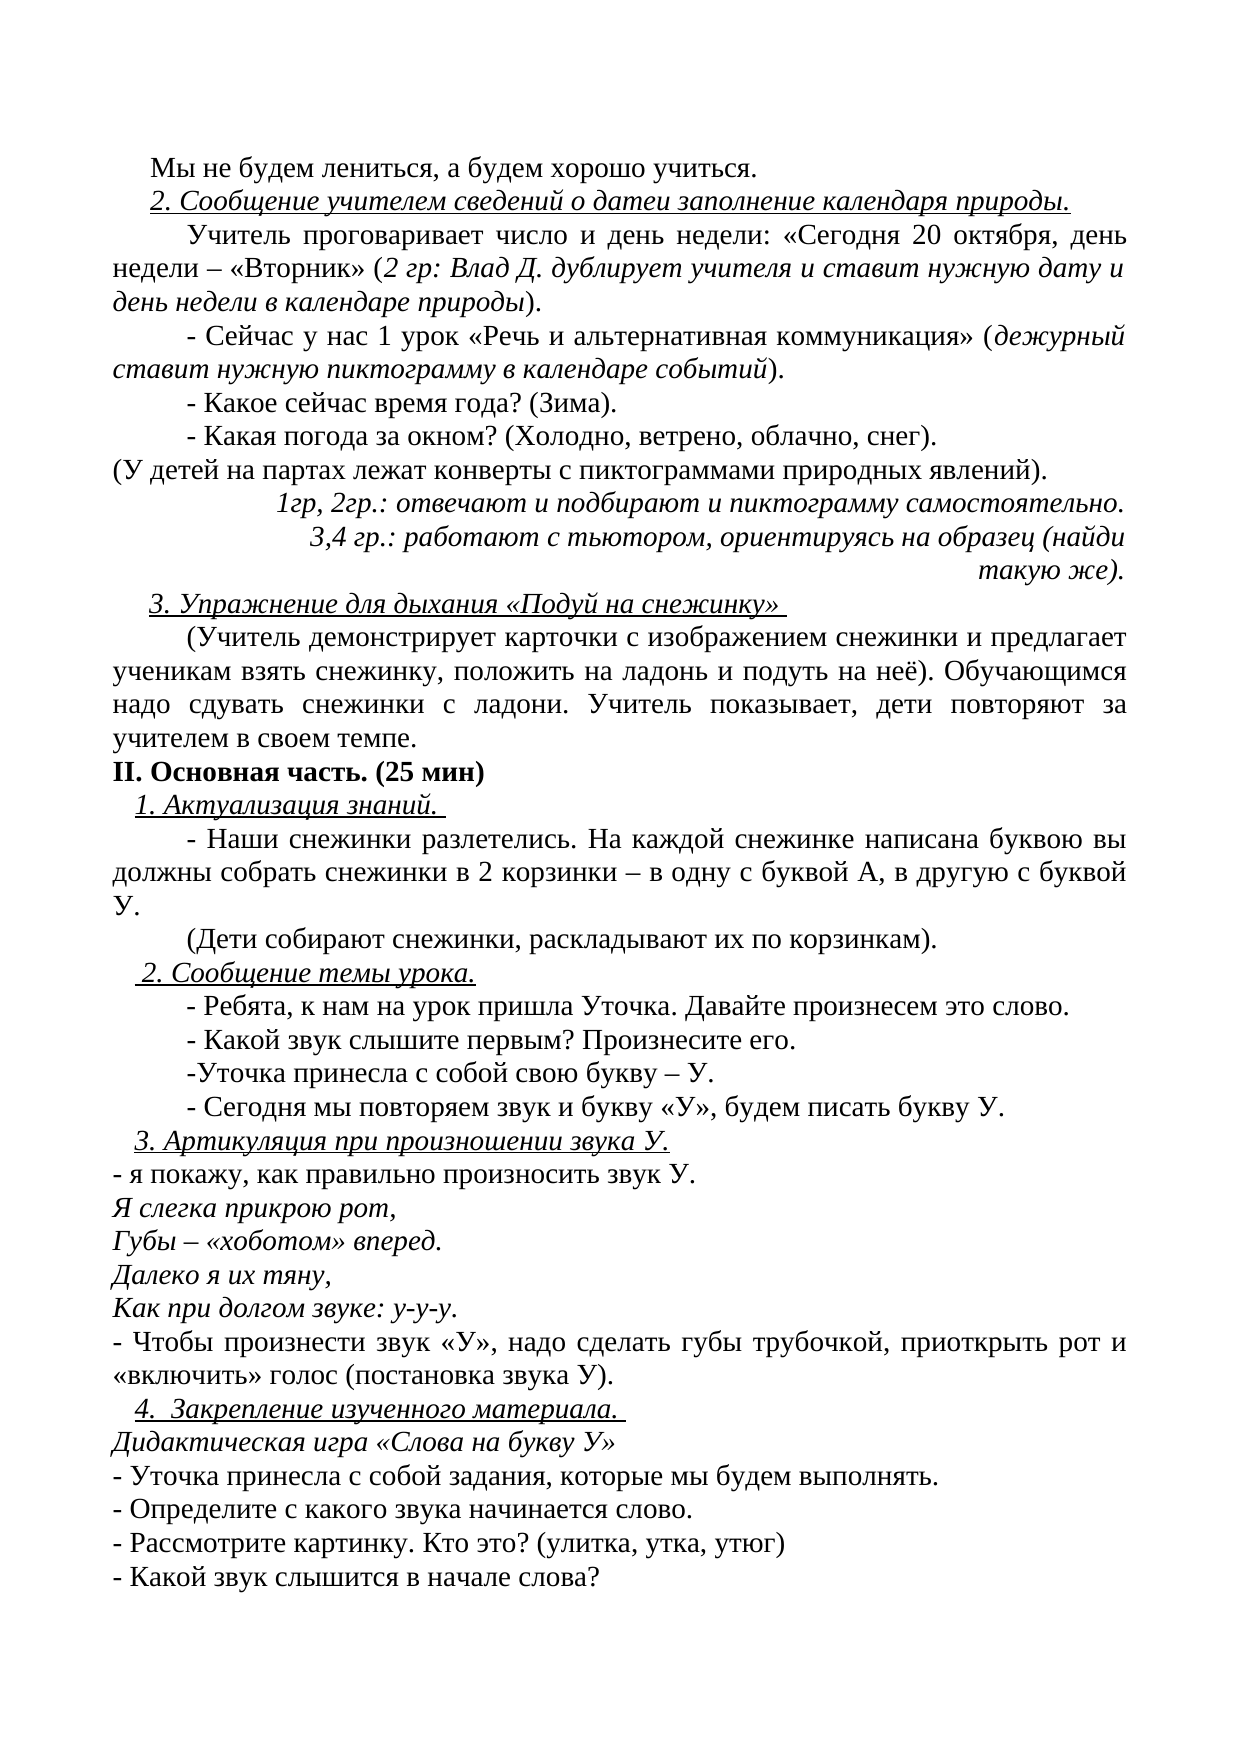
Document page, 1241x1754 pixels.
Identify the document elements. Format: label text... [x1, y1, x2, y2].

text Губы – «хоботом» вперед. [112, 1223, 1128, 1257]
text - Чтобы произнести звук «У», надо сделать губы трубочкой, приоткрыть рот и «включить» голос (постановка звука У). [112, 1324, 1128, 1391]
text Мы не будем лениться, а будем хорошо учиться. [150, 150, 1128, 183]
text Как при долгом звуке: у-у-у. [112, 1290, 1128, 1324]
text (Дети собирают снежинки, раскладывают их по корзинкам). [112, 921, 1128, 955]
text - Уточка принесла с собой задания, которые мы будем выполнять. [112, 1458, 1128, 1492]
text - я покажу, как правильно произносить звук У. [112, 1156, 1128, 1190]
list 3,4 гр.: работают с тьютором, ориентируясь на образец (найди такую же). [225, 519, 1128, 586]
text -Уточка принесла с собой свою букву – У. [112, 1056, 1128, 1089]
text - Сегодня мы повторяем звук и букву «У», будем писать букву У. [112, 1089, 1128, 1123]
list Учитель проговаривает число и день недели: «Сегодня 20 октября, день недели – «Вторник» (2 гр: Влад Д. дублирует учителя и ставит нужную дату и день недели в календаре природы). [112, 217, 1128, 318]
text 1. Актуализация знаний. [112, 787, 1128, 821]
text Дидактическая игра «Слова на букву У» [112, 1424, 1128, 1458]
text Я слегка прикрою рот, [112, 1190, 1128, 1223]
text - Определите с какого звука начинается слово. [112, 1492, 1128, 1525]
text (У детей на партах лежат конверты с пиктограммами природных явлений). [112, 452, 1128, 485]
text II. Основная часть. (25 мин) [112, 754, 1128, 787]
text 2. Сообщение учителем сведений о датеи заполнение календаря природы. [150, 183, 1128, 217]
text - Ребята, к нам на урок пришла Уточка. Давайте произнесем это слово. [112, 988, 1128, 1022]
list - Какое сейчас время года? (Зима). [112, 385, 1128, 418]
text 4. Закрепление изученного материала. [112, 1391, 1128, 1424]
text Далеко я их тяну, [112, 1257, 1128, 1290]
text - Какой звук слышится в начале слова? [112, 1559, 1128, 1592]
text - Наши снежинки разлетелись. На каждой снежинке написана буквою вы должны собрать снежинки в 2 корзинки – в одну с буквой А, в другую с буквой У. [112, 821, 1128, 921]
text 3. Упражнение для дыхания «Подуй на снежинку» [112, 586, 1128, 619]
text 3. Артикуляция при произношении звука У. [112, 1123, 1128, 1156]
list - Какая погода за окном? (Холодно, ветрено, облачно, снег). [112, 418, 1128, 452]
text 2. Сообщение темы урока. [112, 955, 1128, 988]
list (Учитель демонстрирует карточки с изображением снежинки и предлагает ученикам взять снежинку, положить на ладонь и подуть на неё). Обучающимся надо сдувать снежинки с ладони. Учитель показывает, дети повторяют за учителем в своем темпе. [112, 619, 1128, 754]
text - Рассмотрите картинку. Кто это? (улитка, утка, утюг) [112, 1525, 1128, 1559]
list 1гр, 2гр.: отвечают и подбирают и пиктограмму самостоятельно. [225, 485, 1128, 519]
text - Какой звук слышите первым? Произнесите его. [112, 1022, 1128, 1056]
list - Сейчас у нас 1 урок «Речь и альтернативная коммуникация» (дежурный ставит нужную пиктограмму в календаре событий). [112, 318, 1128, 385]
